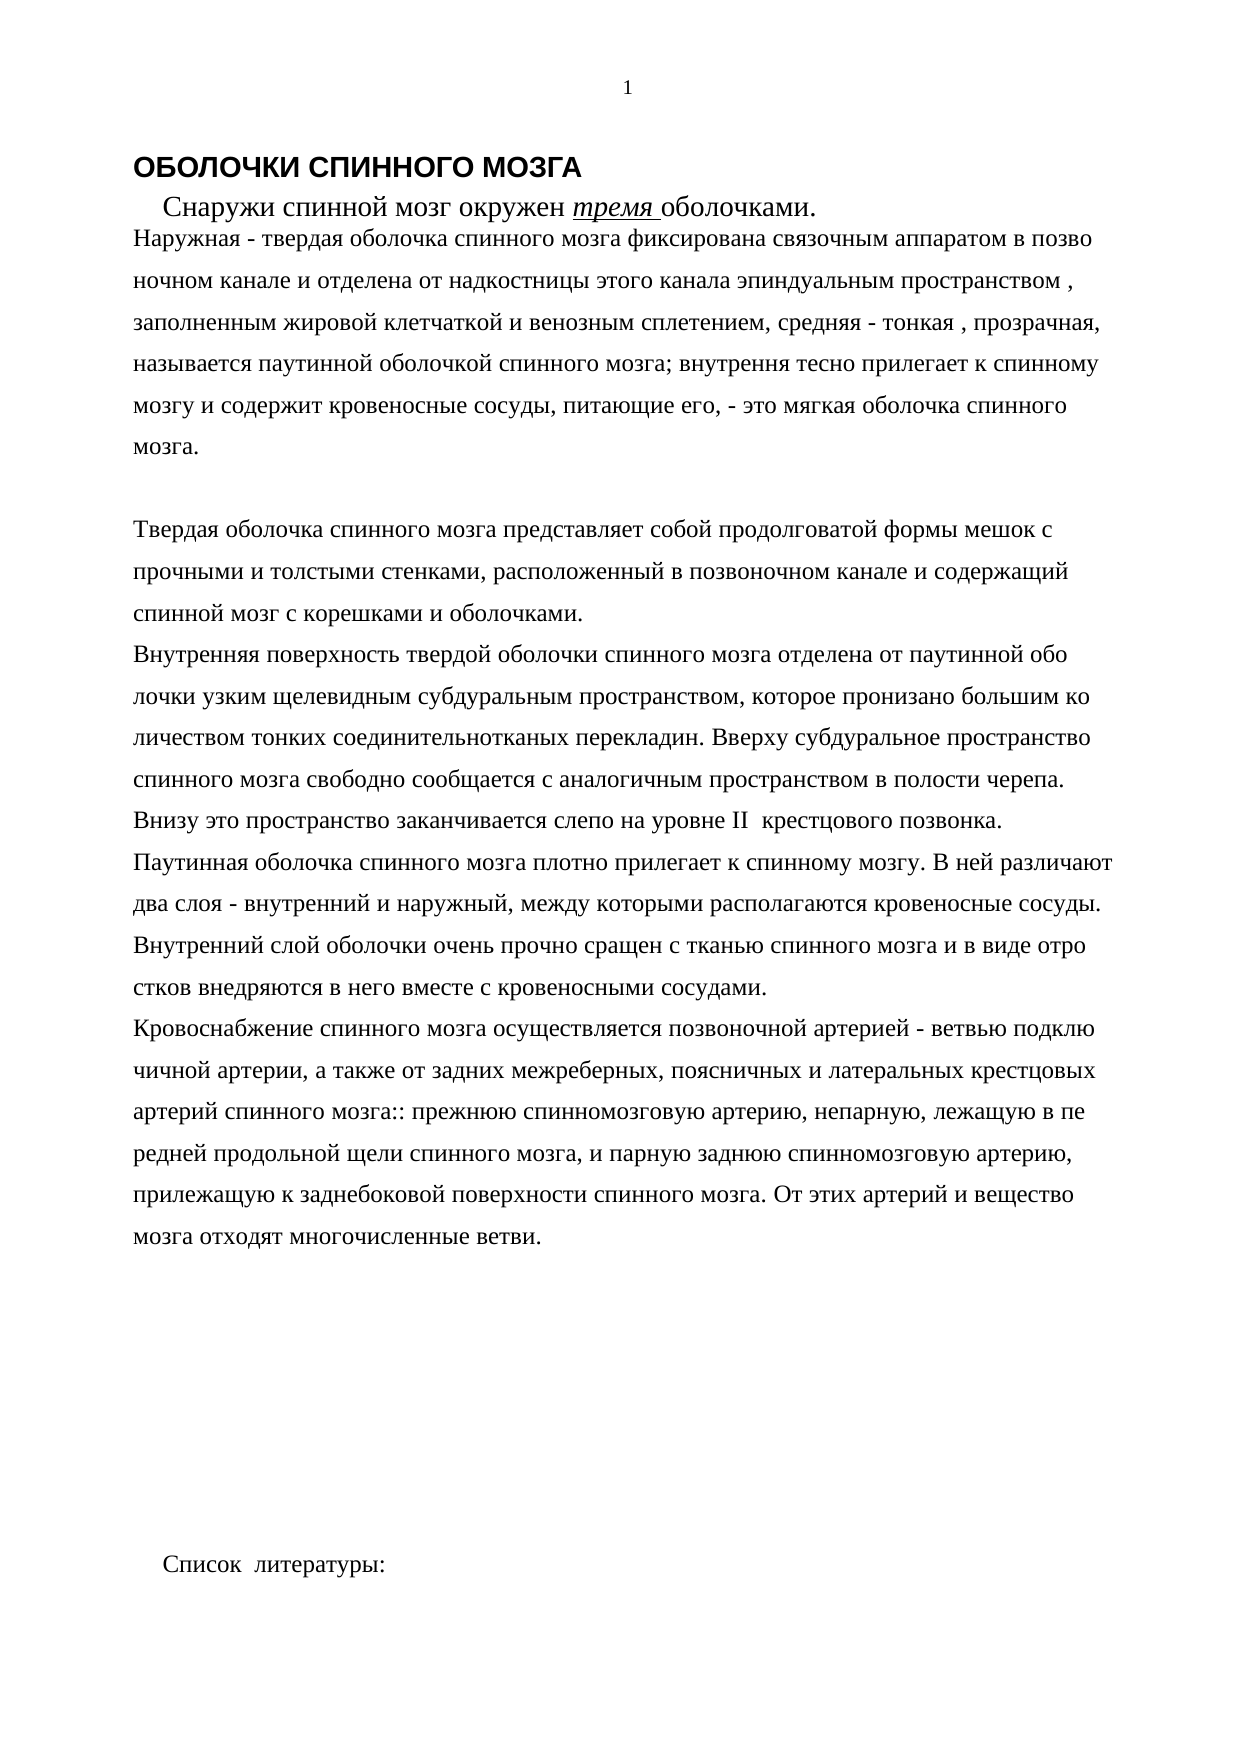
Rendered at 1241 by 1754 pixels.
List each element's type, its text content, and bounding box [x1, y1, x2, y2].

text спинного мозга свободно сообщается с аналогичным пространством в полости черепа. [133, 764, 1122, 793]
text заполненным жировой клетчаткой и венозным сплетением, средняя - тонкая , прозрачная, [133, 306, 1122, 336]
text Снаружи спинной мозг окружен тремя оболочками. [162, 190, 1122, 223]
text редней продольной щели спинного мозга, и парную заднюю спинномозговую артерию, [133, 1138, 1122, 1167]
text мозга. [133, 431, 1122, 460]
text спинной мозг с корешками и оболочками. [133, 597, 1122, 626]
text Твердая оболочка спинного мозга представляет собой продолговатой формы мешок с [133, 514, 1122, 543]
text Паутинная оболочка спинного мозга плотно прилегает к спинному мозгу. В ней различают [133, 847, 1122, 876]
text Наружная - твердая оболочка спинного мозга фиксирована связочным аппаратом в позво [133, 223, 1122, 252]
text ночном канале и отделена от надкостницы этого канала эпиндуальным пространством , [133, 265, 1122, 294]
text Внизу это пространство заканчивается слепо на уровне II крестцового позвонка. [133, 805, 1122, 834]
text лочки узким щелевидным субдуральным пространством, которое пронизано большим ко [133, 681, 1122, 709]
text мозгу и содержит кровеносные сосуды, питающие его, - это мягкая оболочка спинного [133, 389, 1122, 419]
text чичной артерии, а также от задних межреберных, поясничных и латеральных крестцовых [133, 1054, 1122, 1084]
text стков внедряются в него вместе с кровеносными сосудами. [133, 971, 1122, 1001]
text Внутренняя поверхность твердой оболочки спинного мозга отделена от паутинной обо [133, 639, 1122, 668]
text Кровоснабжение спинного мозга осуществляется позвоночной артерией - ветвью подклю [133, 1013, 1122, 1042]
text артерий спинного мозга:: прежнюю спинномозговую артерию, непарную, лежащую в пе [133, 1096, 1122, 1125]
text два слоя - внутренний и наружный, между которыми располагаются кровеносные сосуды. [133, 888, 1122, 917]
text называется паутинной оболочкой спинного мозга; внутрення тесно прилегает к спинному [133, 348, 1122, 377]
text Список литературы: [133, 1549, 1122, 1578]
text прилежащую к заднебоковой поверхности спинного мозга. От этих артерий и вещество [133, 1179, 1122, 1208]
text прочными и толстыми стенками, расположенный в позвоночном канале и содержащий [133, 556, 1122, 585]
subtitle ОБОЛОЧКИ СПИННОГО МОЗГА [133, 150, 1122, 183]
text личеством тонких соединительнотканых перекладин. Вверху субдуральное пространство [133, 722, 1122, 751]
text мозга отходят многочисленные ветви. [133, 1221, 1122, 1250]
text Внутренний слой оболочки очень прочно сращен с тканью спинного мозга и в виде отро [133, 930, 1122, 959]
